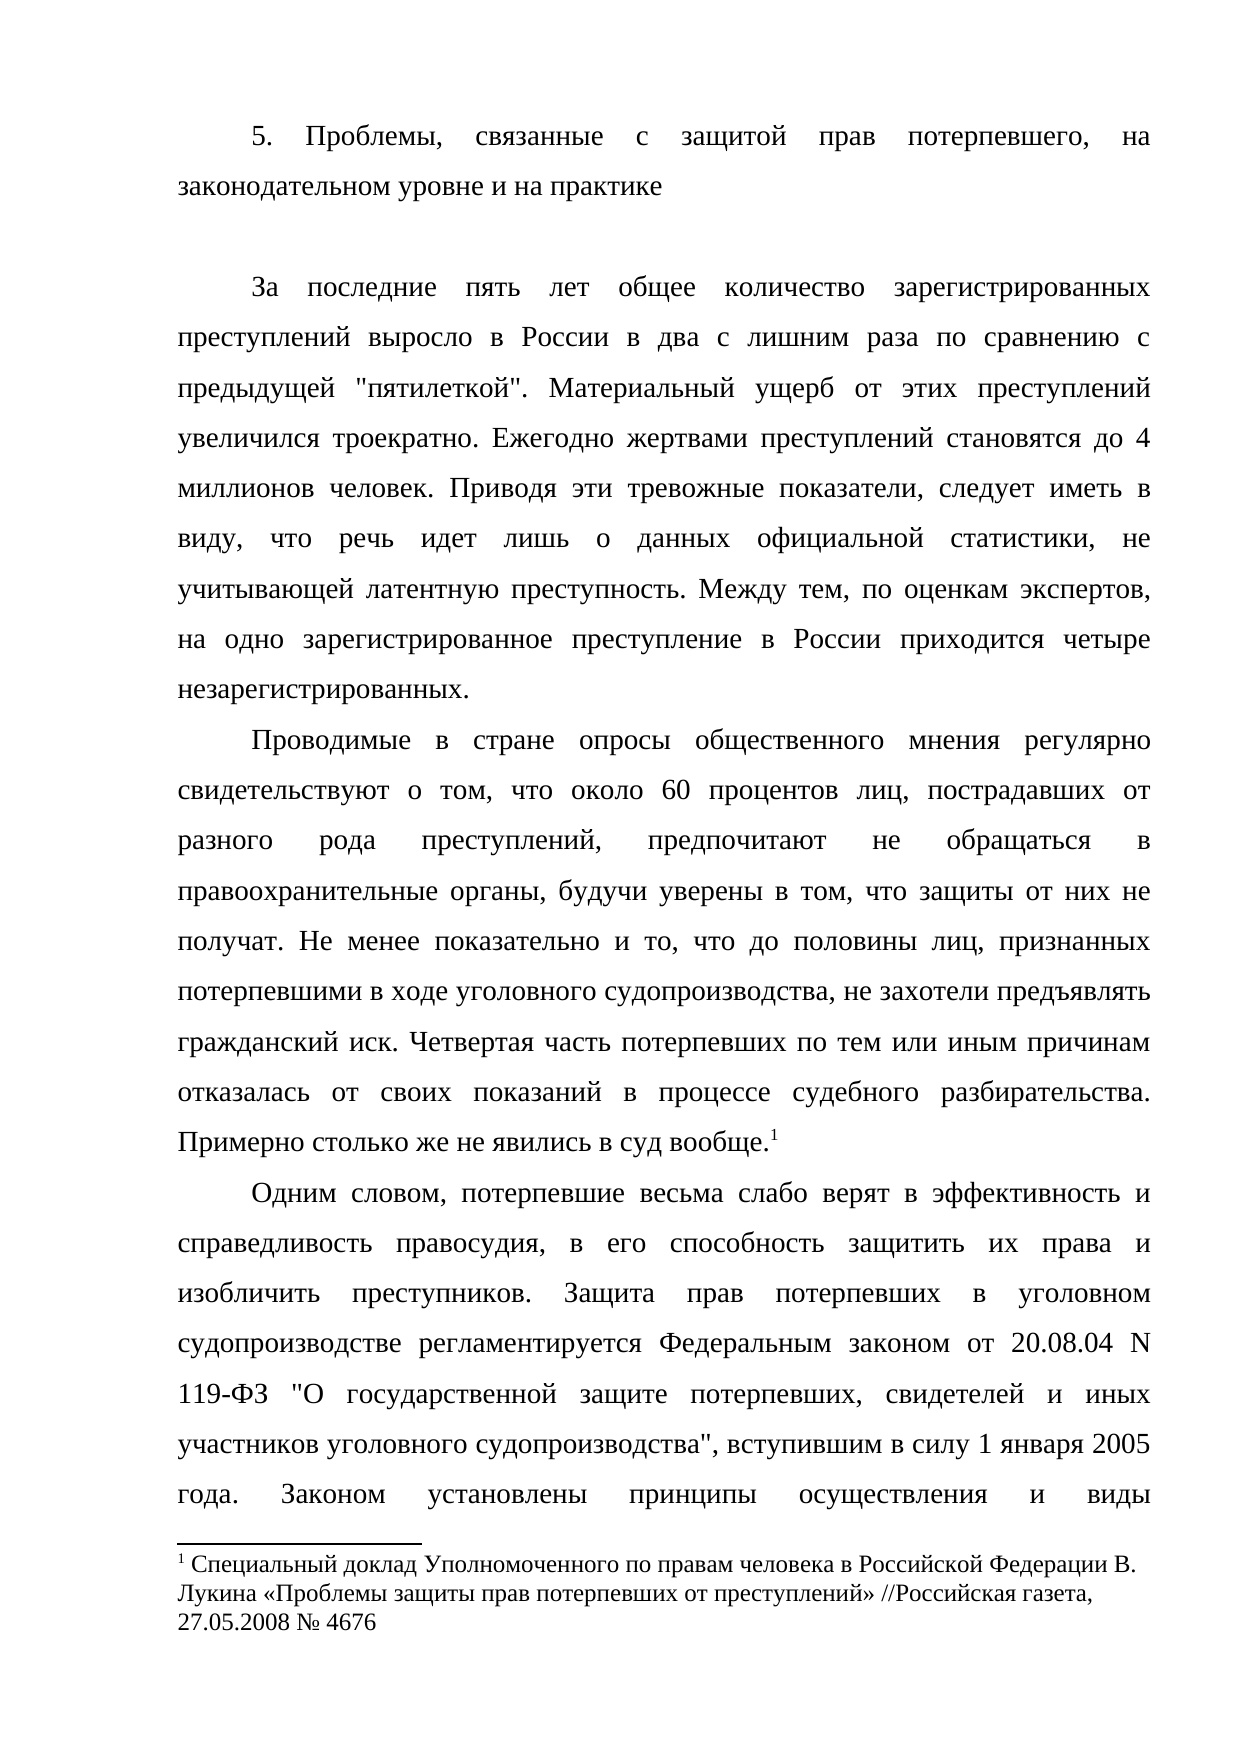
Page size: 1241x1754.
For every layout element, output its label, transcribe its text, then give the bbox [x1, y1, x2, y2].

text Проводимые в стране опросы общественного мнения регулярно свидетельствуют о том, что около 60 процентов лиц, пострадавших от разного рода преступлений, предпочитают не обращаться в правоохранительные органы, будучи уверены в том, что защиты от них не получат. Не менее показательно и то, что до половины лиц, признанных потерпевшими в ходе уголовного судопроизводства, не захотели предъявлять гражданский иск. Четвертая часть потерпевших по тем или иным причинам отказалась от своих показаний в процессе судебного разбирательства. Примерно столько же не явились в суд вообще. [177, 722, 1152, 1158]
text 5. Проблемы, связанные с защитой прав потерпевшего, на законодательном уровне и на практике [177, 118, 1152, 202]
text За последние пять лет общее количество зарегистрированных преступлений выросло в России в два с лишним раза по сравнению с предыдущей "пятилеткой". Материальный ущерб от этих преступлений увеличился троекратно. Ежегодно жертвами преступлений становятся до 4 миллионов человек. Приводя эти тревожные показатели, следует иметь в виду, что речь идет лишь о данных официальной статистики, не учитывающей латентную преступность. Между тем, по оценкам экспертов, на одно зарегистрированное преступление в России приходится четыре незарегистрированных. [177, 269, 1152, 705]
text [177, 1175, 1152, 1510]
